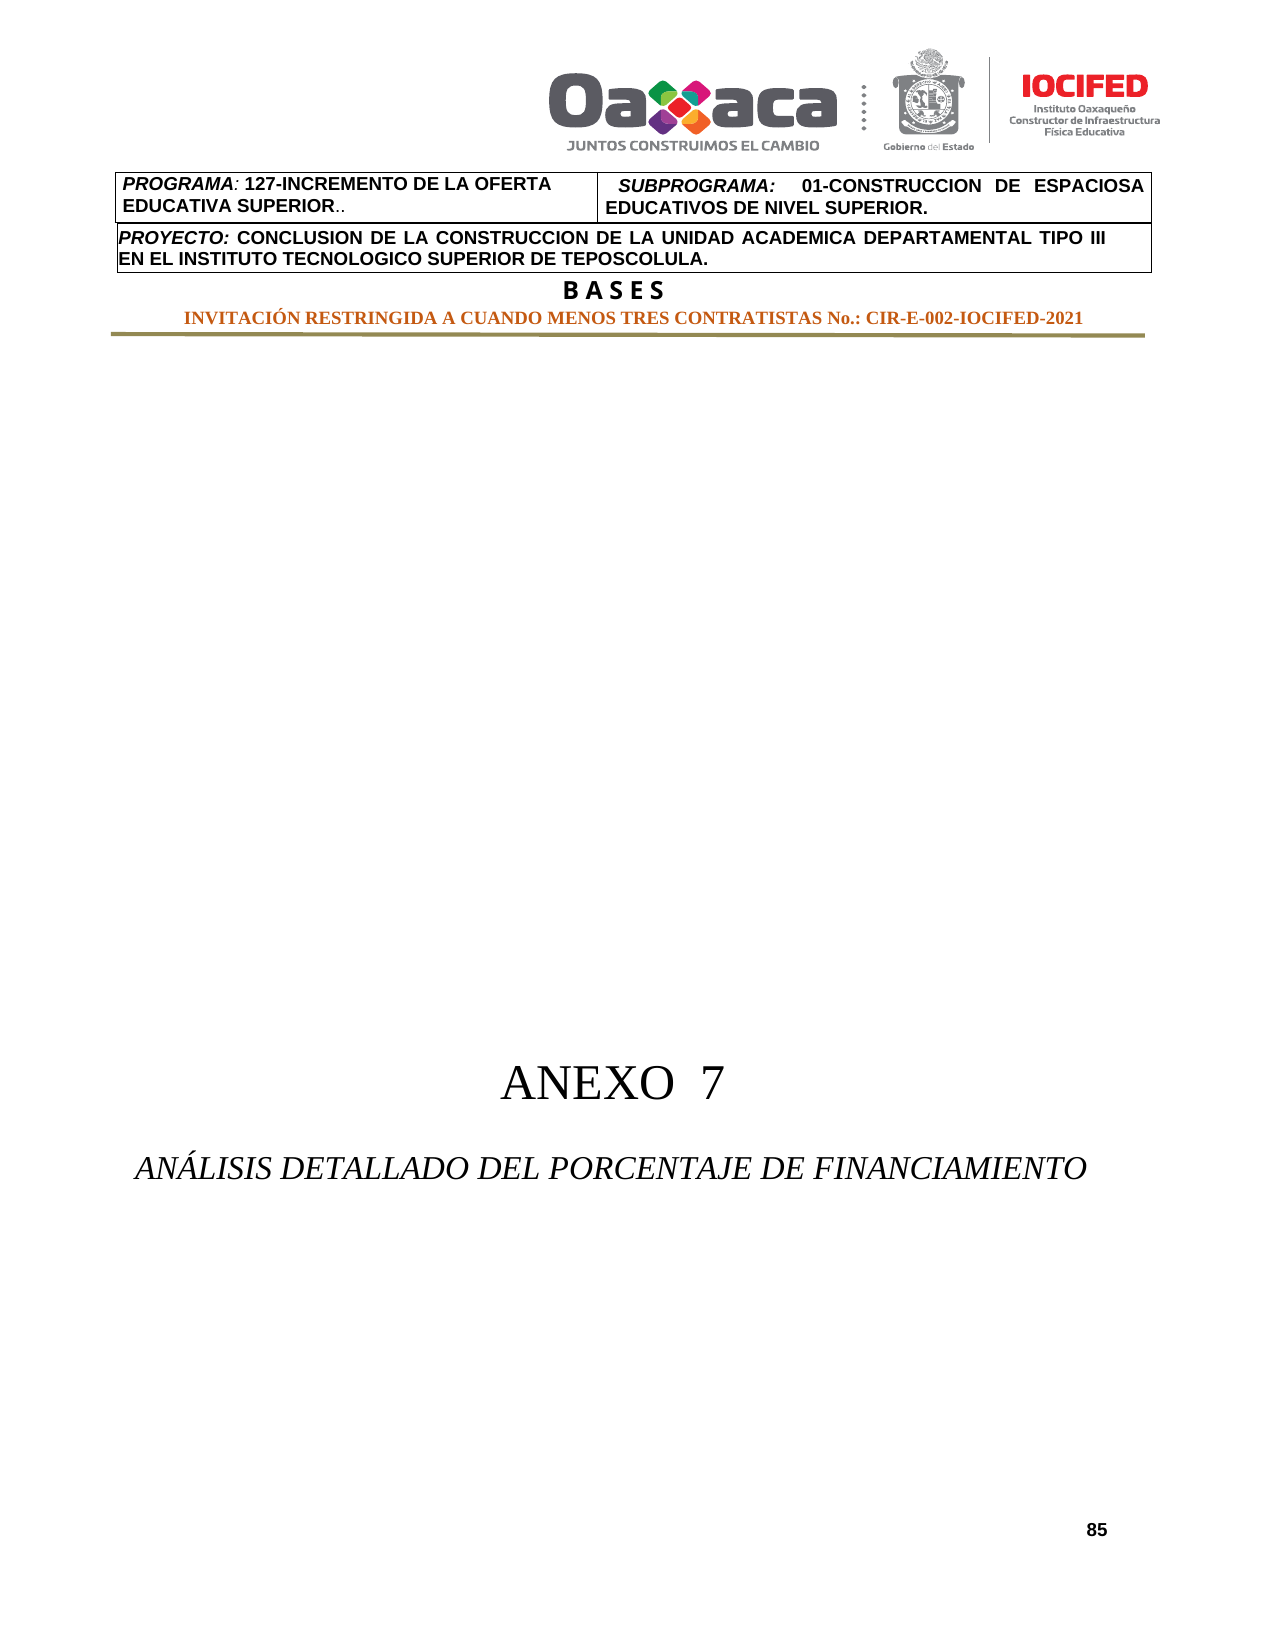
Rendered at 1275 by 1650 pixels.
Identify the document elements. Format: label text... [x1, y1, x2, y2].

text ANEXO 7 [118, 1052, 1107, 1110]
text ANÁLISIS DETALLADO DEL PORCENTAJE DE FINANCIAMIENTO [118, 1148, 1107, 1187]
